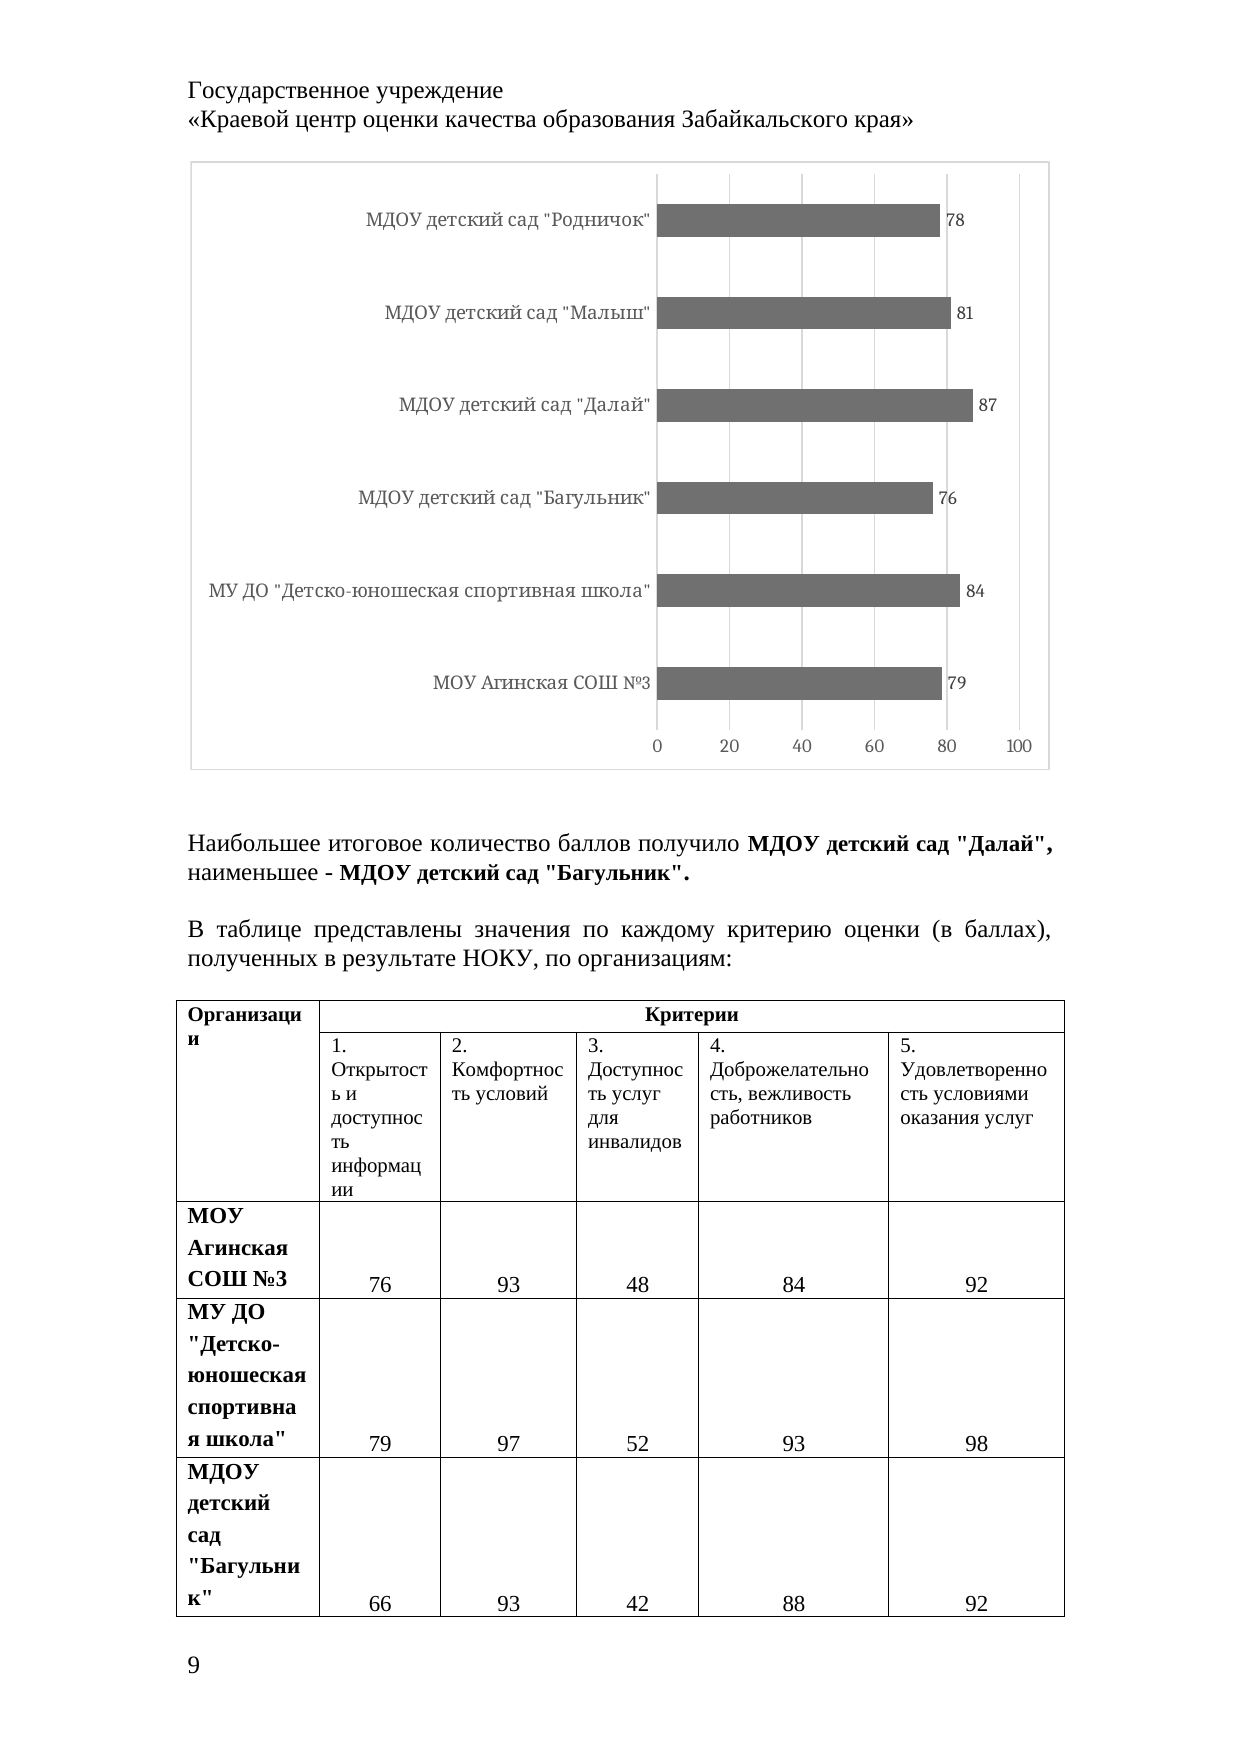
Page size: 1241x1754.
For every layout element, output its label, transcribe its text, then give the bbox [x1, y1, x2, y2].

table_cell 1. Открытость и доступность информации [320, 1033, 440, 1201]
table_cell 97 [441, 1299, 576, 1457]
table_cell 98 [889, 1299, 1064, 1457]
text Наибольшее итоговое количество баллов получило МДОУ детский сад "Далай", наименьшее - МДОУ детский сад "Багульник". [187, 828, 1053, 885]
table_cell 4. Доброжелательность, вежливость работников [699, 1033, 888, 1201]
table_cell 88 [699, 1458, 888, 1616]
table_cell 42 [577, 1458, 698, 1616]
table_cell 93 [441, 1458, 576, 1616]
text В таблице представлены значения по каждому критерию оценки (в баллах), полученных в результате НОКУ, по организациям: [187, 914, 1053, 972]
table_cell 5. Удовлетворенность условиями оказания услуг [889, 1033, 1064, 1201]
table_header Организации [177, 1001, 319, 1201]
table_cell 66 [320, 1458, 440, 1616]
table_cell 52 [577, 1299, 698, 1457]
table_cell 84 [699, 1202, 888, 1297]
table_cell МОУ Агинская СОШ №3 [177, 1202, 319, 1297]
table_cell 93 [441, 1202, 576, 1297]
table_cell 2. Комфортность условий [441, 1033, 576, 1201]
table_cell МДОУ детский сад "Багульник" [177, 1458, 319, 1616]
table_cell 92 [889, 1202, 1064, 1297]
table_cell МУ ДО "Детско-юношеская спортивная школа" [177, 1299, 319, 1457]
table_cell 93 [699, 1299, 888, 1457]
table_cell 76 [320, 1202, 440, 1297]
table_header Критерии [320, 1001, 1064, 1032]
table_cell 92 [889, 1458, 1064, 1616]
table_cell 3. Доступность услуг для инвалидов [577, 1033, 698, 1201]
table_cell 48 [577, 1202, 698, 1297]
table_cell 79 [320, 1299, 440, 1457]
